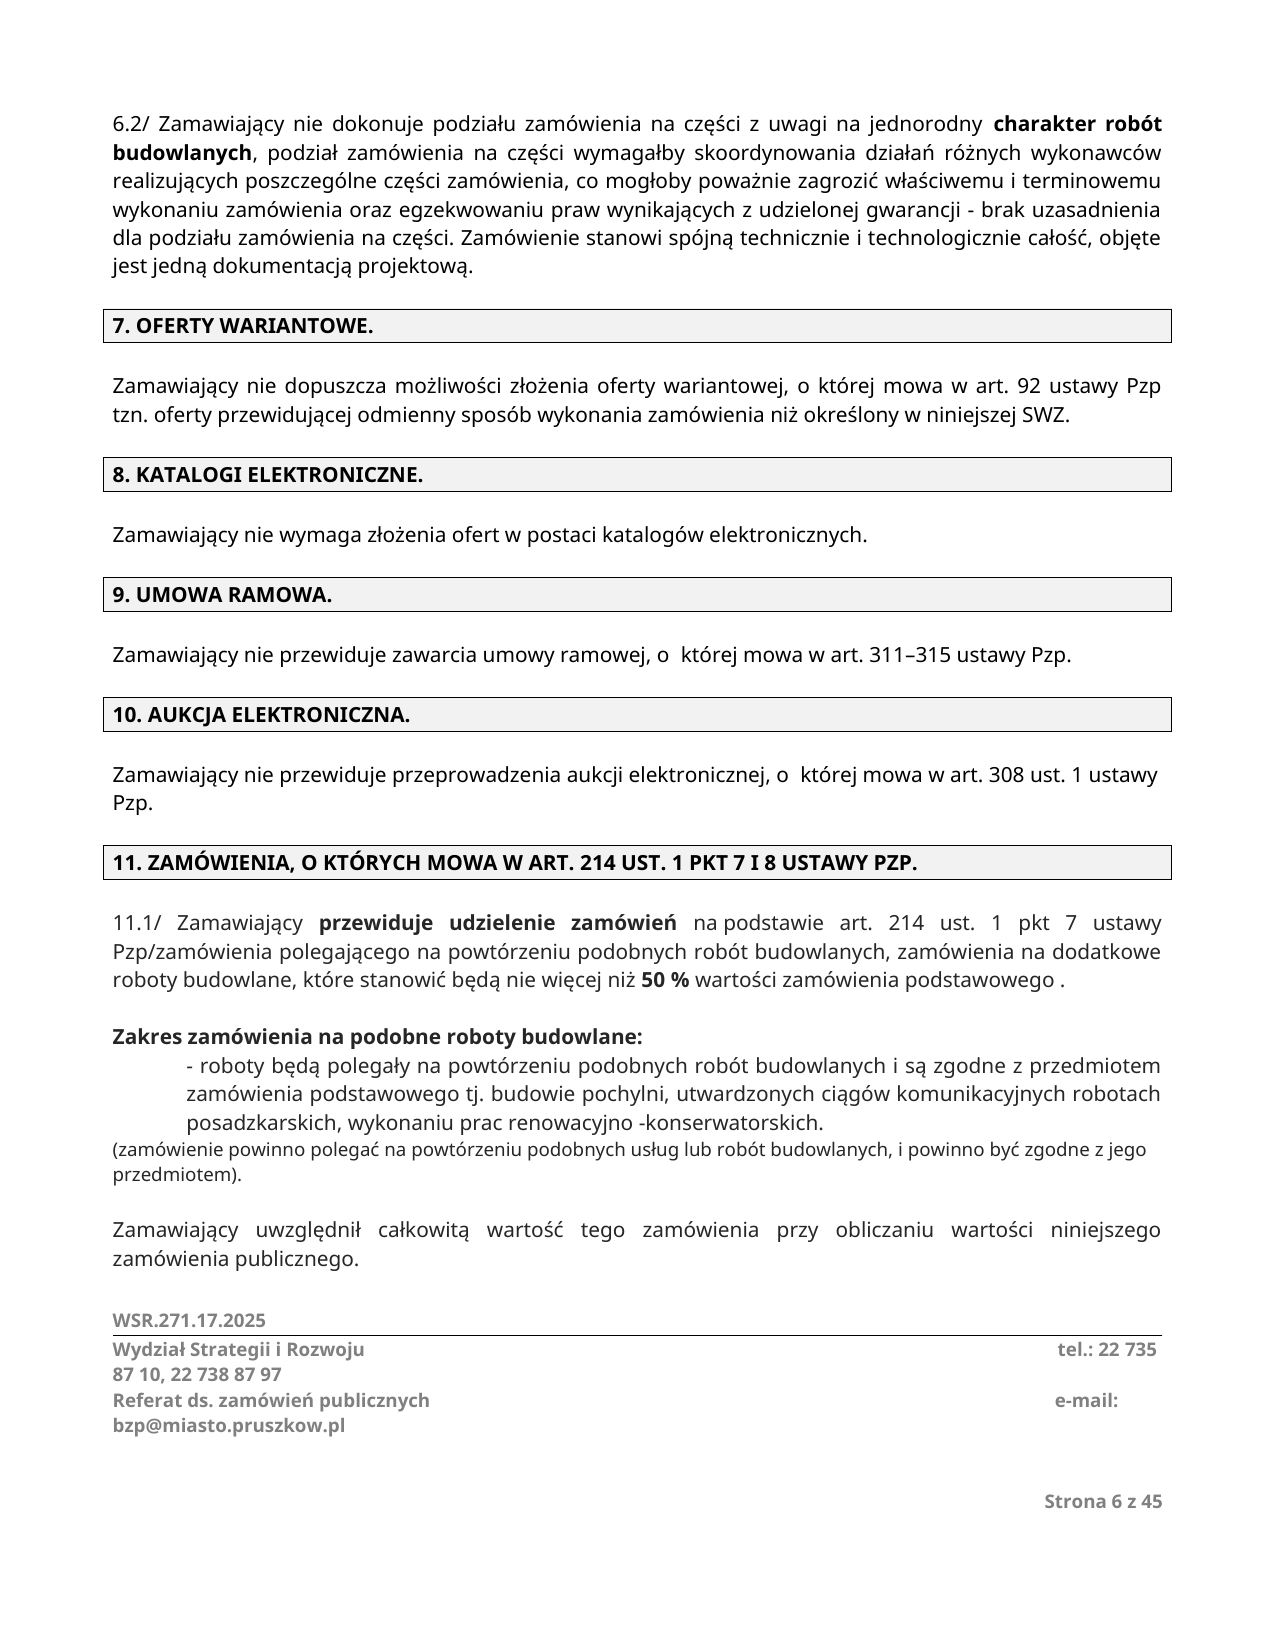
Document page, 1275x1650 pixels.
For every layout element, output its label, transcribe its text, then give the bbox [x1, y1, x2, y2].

text 9. UMOWA RAMOWA. [104, 578, 1171, 611]
text 10. AUKCJA ELEKTRONICZNA. [104, 698, 1171, 731]
text Zamawiający nie przewiduje przeprowadzenia aukcji elektronicznej, o której mowa w art. 308 ust. 1 ustawy Pzp. [112, 760, 1162, 817]
text - roboty będą polegały na powtórzeniu podobnych robót budowlanych i są zgodne z przedmiotem zamówienia podstawowego tj. budowie pochylni, utwardzonych ciągów komunikacyjnych robotach posadzkarskich, wykonaniu prac renowacyjno -konserwatorskich. [186, 1051, 1162, 1136]
text Zamawiający nie wymaga złożenia ofert w postaci katalogów elektronicznych. [112, 520, 1162, 548]
text Zamawiający uwzględnił całkowitą wartość tego zamówienia przy obliczaniu wartości niniejszego zamówienia publicznego. [112, 1216, 1162, 1272]
text 7. OFERTY WARIANTOWE. [104, 310, 1171, 342]
text 6.2/ Zamawiający nie dokonuje podziału zamówienia na części z uwagi na jednorodny charakter robót budowlanych, podział zamówienia na części wymagałby skoordynowania działań różnych wykonawców realizujących poszczególne części zamówienia, co mogłoby poważnie zagrozić właściwemu i terminowemu wykonaniu zamówienia oraz egzekwowaniu praw wynikających z udzielonej gwarancji - brak uzasadnienia dla podziału zamówienia na części. Zamówienie stanowi spójną technicznie i technologicznie całość, objęte jest jedną dokumentacją projektową. [112, 109, 1162, 280]
text Zamawiający nie dopuszcza możliwości złożenia oferty wariantowej, o której mowa w art. 92 ustawy Pzp tzn. oferty przewidującej odmienny sposób wykonania zamówienia niż określony w niniejszej SWZ. [112, 372, 1162, 428]
text Zamawiający nie przewiduje zawarcia umowy ramowej, o której mowa w art. 311–315 ustawy Pzp. [112, 640, 1162, 668]
text 11. ZAMÓWIENIA, O KTÓRYCH MOWA W ART. 214 UST. 1 PKT 7 I 8 USTAWY PZP. [104, 846, 1171, 879]
text (zamówienie powinno polegać na powtórzeniu podobnych usług lub robót budowlanych, i powinno być zgodne z jego przedmiotem). [112, 1136, 1162, 1187]
text Zakres zamówienia na podobne roboty budowlane: [112, 1022, 1162, 1051]
text 11.1/ Zamawiający przewiduje udzielenie zamówień na podstawie art. 214 ust. 1 pkt 7 ustawy Pzp/zamówienia polegającego na powtórzeniu podobnych robót budowlanych, zamówienia na dodatkowe roboty budowlane, które stanowić będą nie więcej niż 50 % wartości zamówienia podstawowego . [112, 908, 1162, 994]
text 8. KATALOGI ELEKTRONICZNE. [104, 458, 1171, 491]
